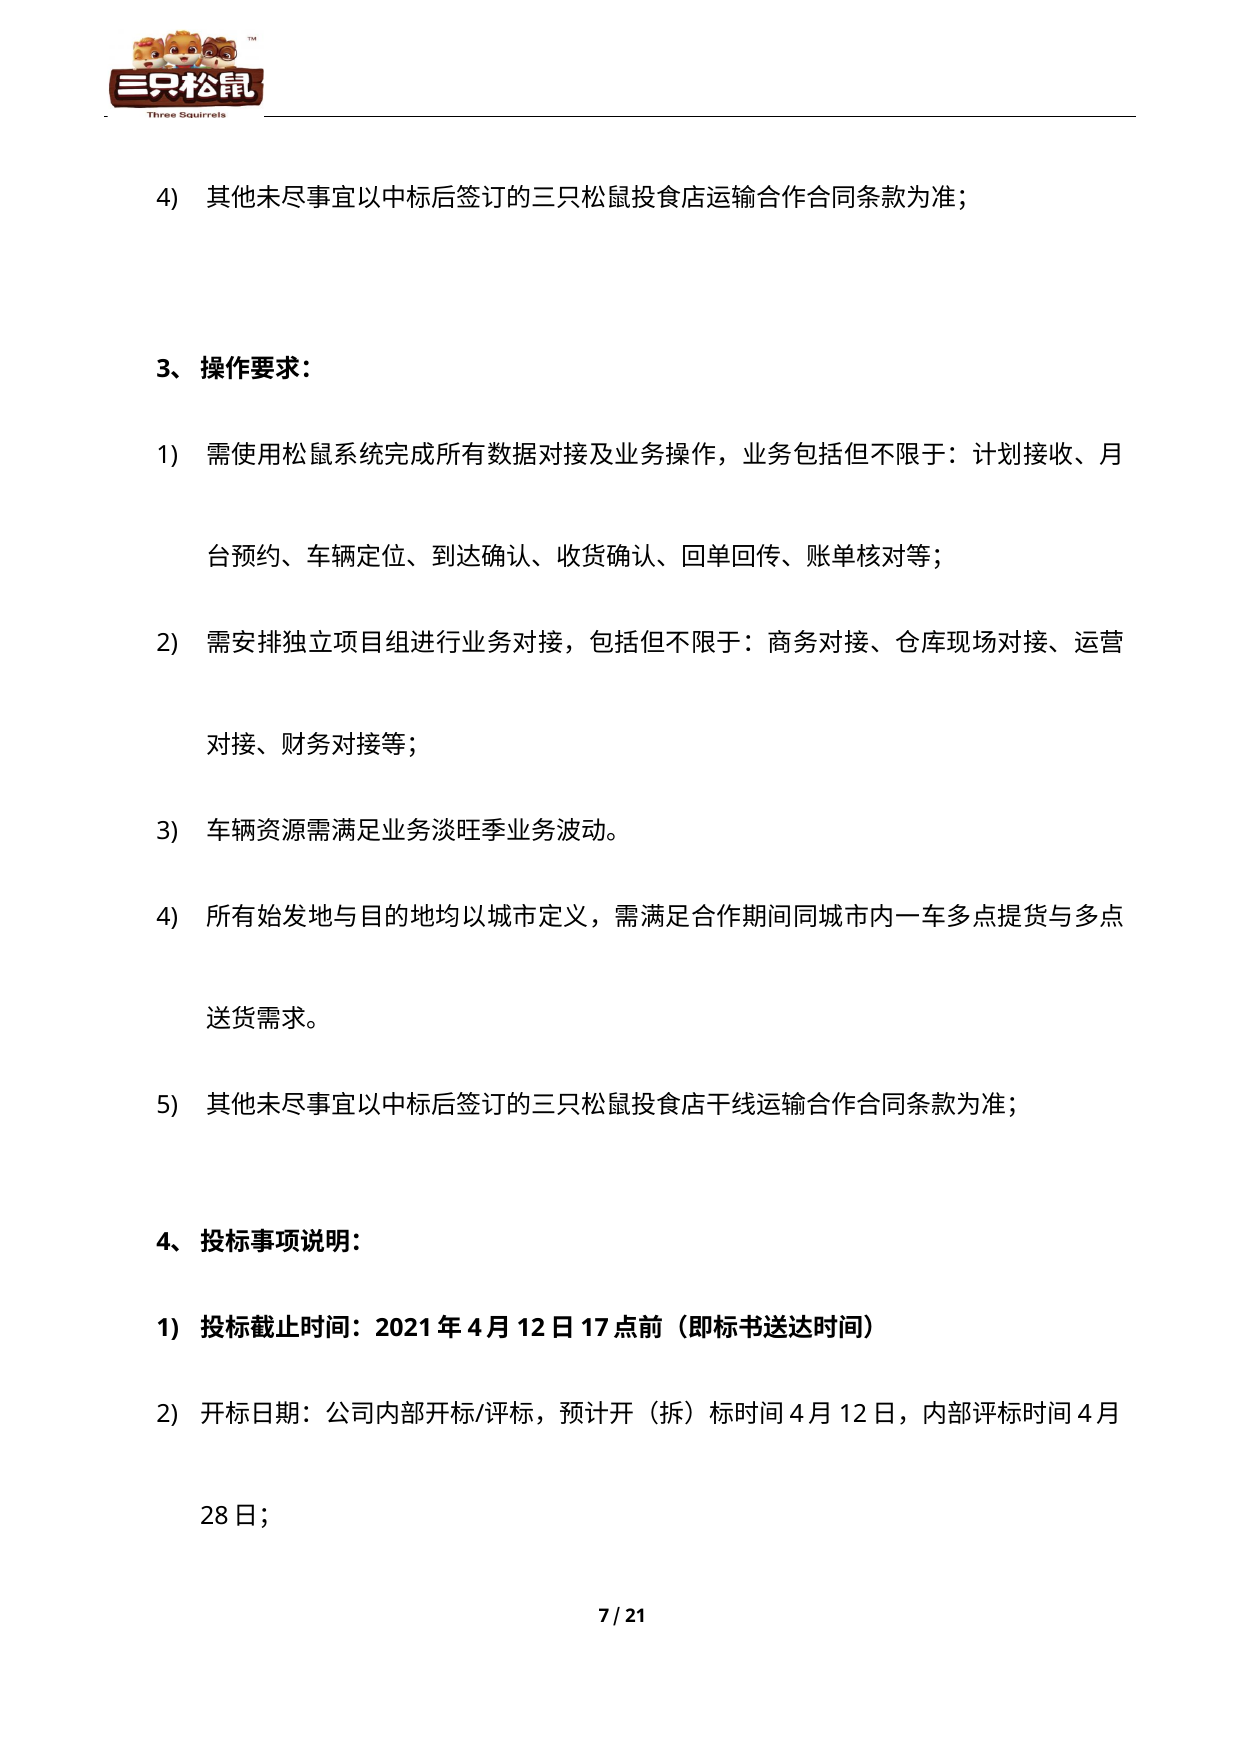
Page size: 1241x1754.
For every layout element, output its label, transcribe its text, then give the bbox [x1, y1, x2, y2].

list 需安排独立项目组进行业务对接，包括但不限于：商务对接、仓库现场对接、运营对接、财务对接等； [156, 607, 1128, 777]
picture [106, 29, 264, 117]
list 需使用松鼠系统完成所有数据对接及业务操作，业务包括但不限于：计划接收、月台预约、车辆定位、到达确认、收货确认、回单回传、账单核对等； [156, 419, 1128, 589]
list 操作要求： [156, 333, 1128, 401]
list 投标截止时间：2021年4月12日17点前（即标书送达时间） [156, 1292, 1128, 1360]
list 开标日期：公司内部开标/评标，预计开（拆）标时间4月12日，内部评标时间4月28日； [156, 1378, 1128, 1548]
list 投标事项说明： [156, 1206, 1128, 1274]
list 车辆资源需满足业务淡旺季业务波动。 [156, 795, 1128, 863]
list 所有始发地与目的地均以城市定义，需满足合作期间同城市内一车多点提货与多点送货需求。 [156, 881, 1128, 1051]
list 其他未尽事宜以中标后签订的三只松鼠投食店运输合作合同条款为准； [156, 162, 1128, 230]
list 其他未尽事宜以中标后签订的三只松鼠投食店干线运输合作合同条款为准； [156, 1069, 1128, 1137]
